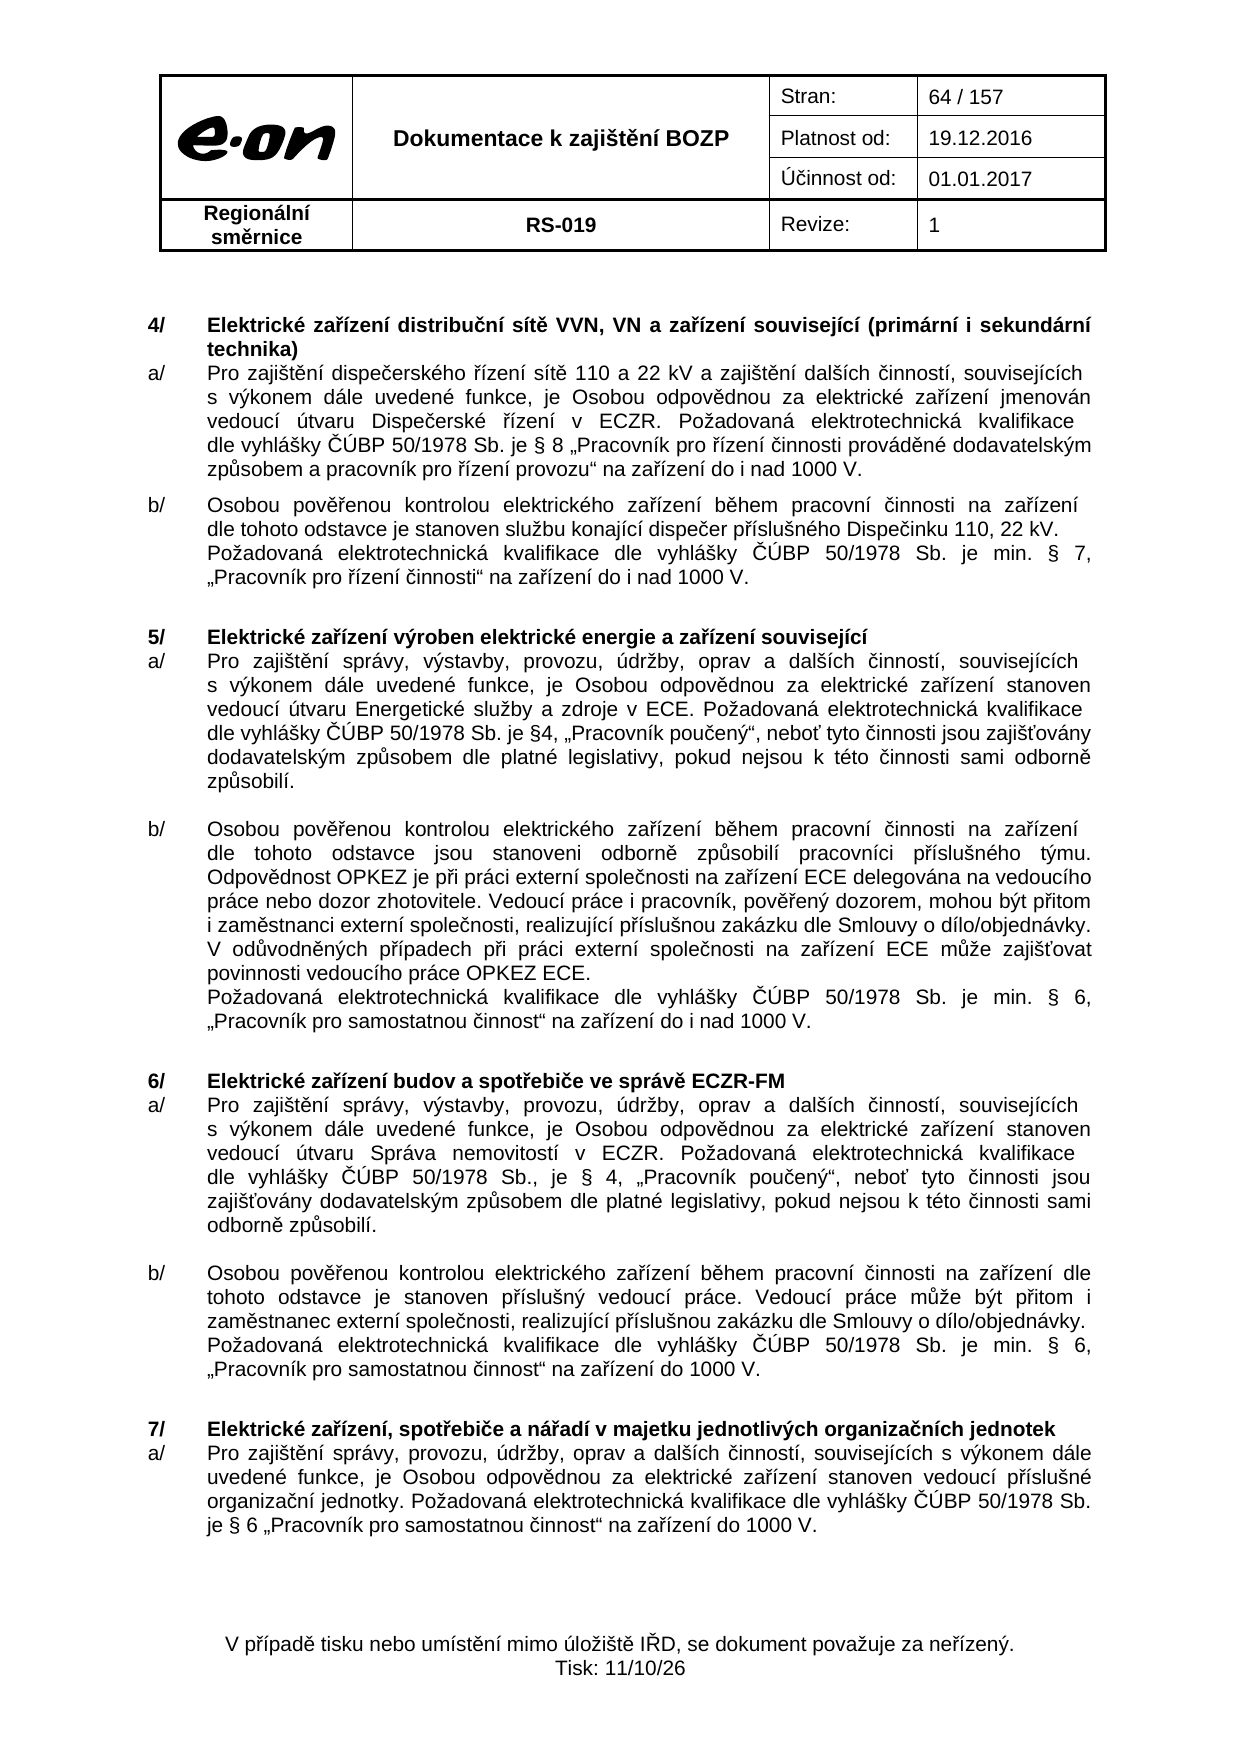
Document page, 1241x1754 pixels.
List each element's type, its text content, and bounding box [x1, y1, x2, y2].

text 7/ Elektrické zařízení, spotřebiče a nářadí v majetku jednotlivých organizačních jednotek [148, 1417, 1092, 1441]
text Požadovaná elektrotechnická kvalifikace dle vyhlášky ČÚBP 50/1978 Sb. je min. § 6, „Pracovník pro samostatnou činnost“ na zařízení do i nad 1000 V. [207, 984, 1092, 1032]
text a/ Pro zajištění dispečerského řízení sítě 110 a 22 kV a zajištění dalších činností, souvisejících s výkonem dále uvedené funkce, je Osobou odpovědnou za elektrické zařízení jmenován vedoucí útvaru Dispečerské řízení v ECZR. Požadovaná elektrotechnická kvalifikace dle vyhlášky ČÚBP 50/1978 Sb. je § 8 „Pracovník pro řízení činnosti prováděné dodavatelským způsobem a pracovník pro řízení provozu“ na zařízení do i nad 1000 V. [148, 361, 1092, 480]
text Požadovaná elektrotechnická kvalifikace dle vyhlášky ČÚBP 50/1978 Sb. je min. § 7, „Pracovník pro řízení činnosti“ na zařízení do i nad 1000 V. [207, 541, 1092, 589]
text b/ Osobou pověřenou kontrolou elektrického zařízení během pracovní činnosti na zařízení dle tohoto odstavce je stanoven službu konající dispečer příslušného Dispečinku 110, 22 kV. [148, 493, 1092, 541]
text 4/ Elektrické zařízení distribuční sítě VVN, VN a zařízení související (primární i sekundární technika) [148, 313, 1092, 361]
text a/ Pro zajištění správy, výstavby, provozu, údržby, oprav a dalších činností, souvisejících s výkonem dále uvedené funkce, je Osobou odpovědnou za elektrické zařízení stanoven vedoucí útvaru Správa nemovitostí v ECZR. Požadovaná elektrotechnická kvalifikace dle vyhlášky ČÚBP 50/1978 Sb., je § 4, „Pracovník poučený“, neboť tyto činnosti jsou zajišťovány dodavatelským způsobem dle platné legislativy, pokud nejsou k této činnosti sami odborně způsobilí. [148, 1093, 1092, 1237]
text 6/ Elektrické zařízení budov a spotřebiče ve správě ECZR-FM [148, 1069, 1092, 1093]
text a/ Pro zajištění správy, provozu, údržby, oprav a dalších činností, souvisejících s výkonem dále uvedené funkce, je Osobou odpovědnou za elektrické zařízení stanoven vedoucí příslušné organizační jednotky. Požadovaná elektrotechnická kvalifikace dle vyhlášky ČÚBP 50/1978 Sb. je § 6 „Pracovník pro samostatnou činnost“ na zařízení do 1000 V. [148, 1441, 1092, 1537]
text b/ Osobou pověřenou kontrolou elektrického zařízení během pracovní činnosti na zařízení dle tohoto odstavce jsou stanoveni odborně způsobilí pracovníci příslušného týmu. Odpovědnost OPKEZ je při práci externí společnosti na zařízení ECE delegována na vedoucího práce nebo dozor zhotovitele. Vedoucí práce i pracovník, pověřený dozorem, mohou být přitom i zaměstnanci externí společnosti, realizující příslušnou zakázku dle Smlouvy o dílo/objednávky. V odůvodněných případech při práci externí společnosti na zařízení ECE může zajišťovat povinnosti vedoucího práce OPKEZ ECE. [148, 817, 1092, 984]
text Požadovaná elektrotechnická kvalifikace dle vyhlášky ČÚBP 50/1978 Sb. je min. § 6, „Pracovník pro samostatnou činnost“ na zařízení do 1000 V. [207, 1332, 1092, 1380]
text a/ Pro zajištění správy, výstavby, provozu, údržby, oprav a dalších činností, souvisejících s výkonem dále uvedené funkce, je Osobou odpovědnou za elektrické zařízení stanoven vedoucí útvaru Energetické služby a zdroje v ECE. Požadovaná elektrotechnická kvalifikace dle vyhlášky ČÚBP 50/1978 Sb. je §4, „Pracovník poučený“, neboť tyto činnosti jsou zajišťovány dodavatelským způsobem dle platné legislativy, pokud nejsou k této činnosti sami odborně způsobilí. [148, 649, 1092, 793]
text 5/ Elektrické zařízení výroben elektrické energie a zařízení související [148, 625, 1092, 649]
